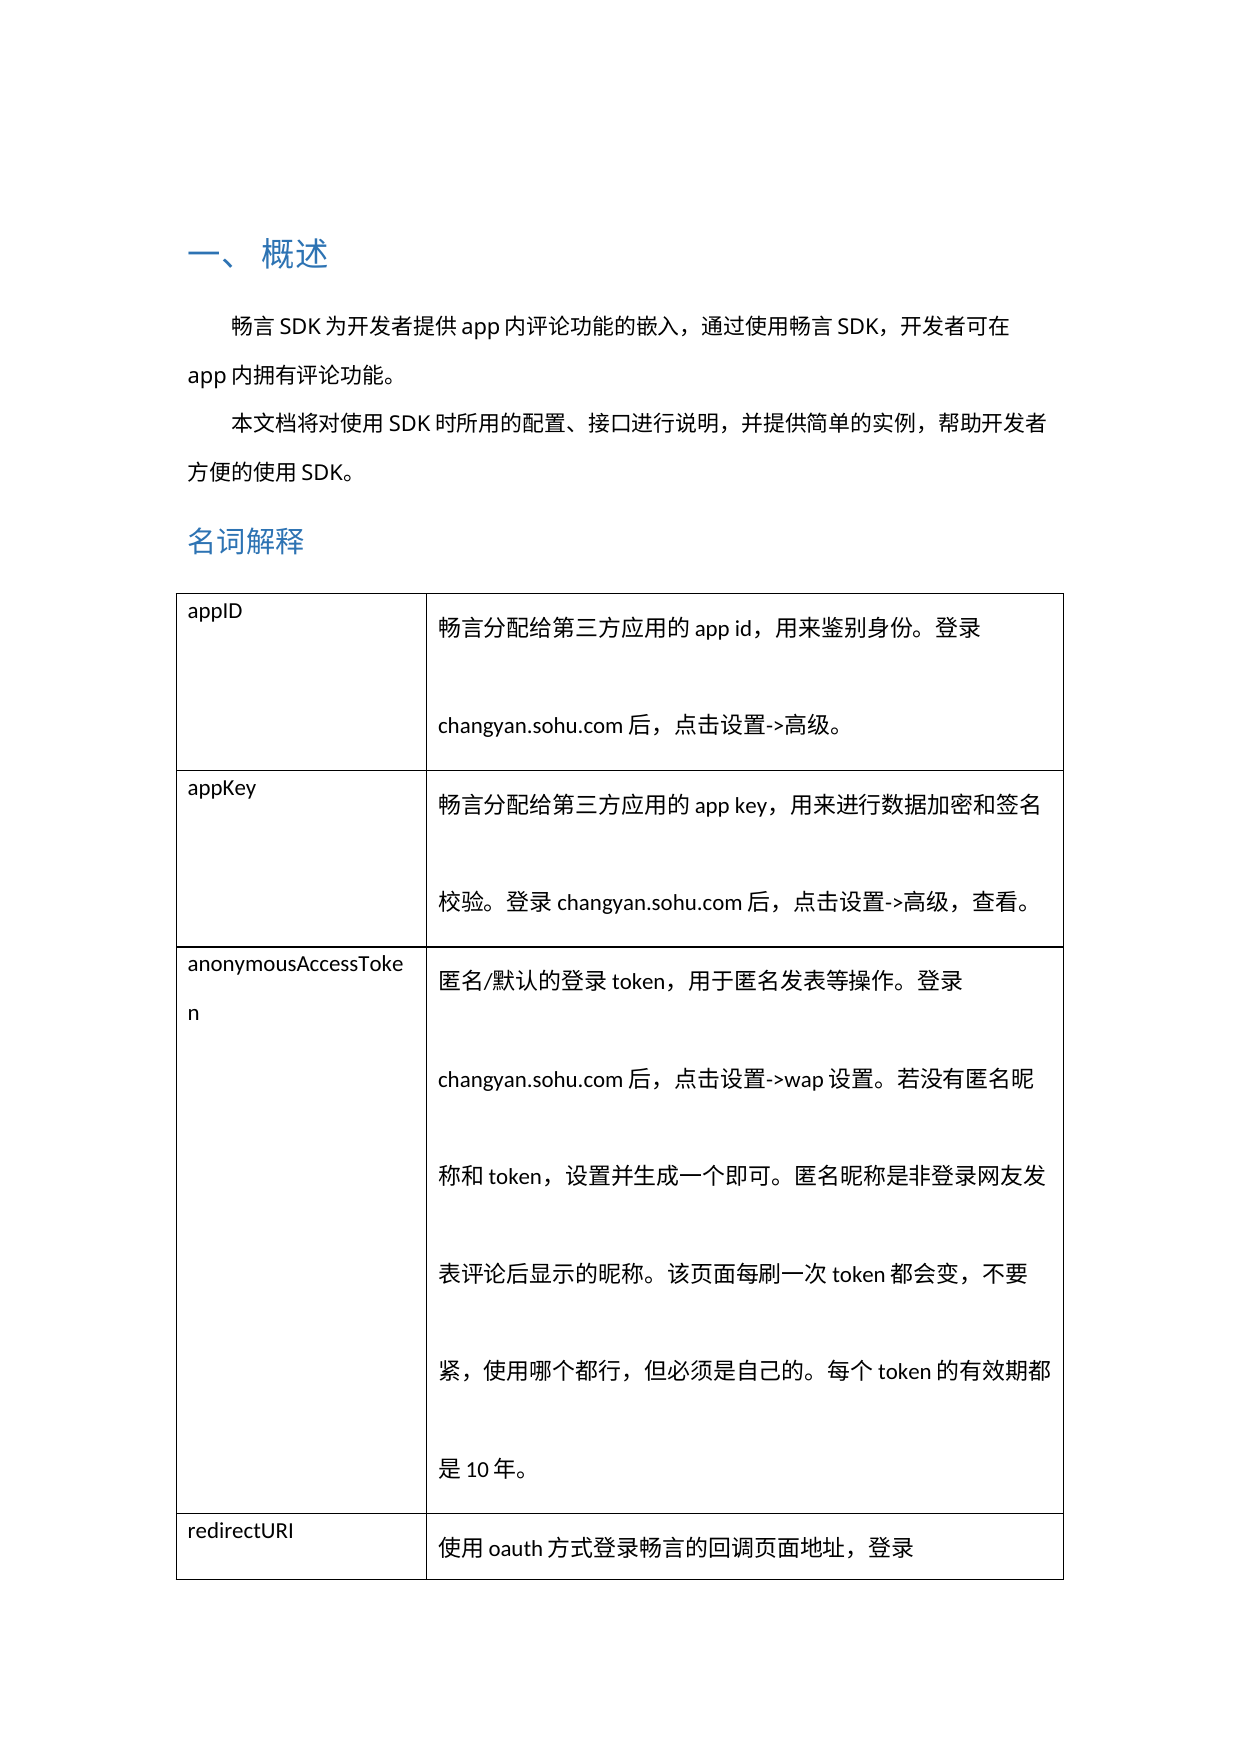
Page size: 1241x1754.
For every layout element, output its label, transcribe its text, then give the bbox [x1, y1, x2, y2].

table_cell redirectURI [177, 1514, 426, 1579]
text 畅言SDK为开发者提供app内评论功能的嵌入，通过使用畅言SDK，开发者可在app内拥有评论功能。 [187, 308, 1053, 390]
table_header 畅言分配给第三方应用的app id，用来鉴别身份。登录changyan.sohu.com后，点击设置->高级。 [427, 594, 1063, 770]
table_cell 匿名/默认的登录token，用于匿名发表等操作。登录changyan.sohu.com后，点击设置->wap设置。若没有匿名昵称和token，设置并生成一个即可。匿名昵称是非登录网友发表评论后显示的昵称。该页面每刷一次token都会变，不要紧，使用哪个都行，但必须是自己的。每个token的有效期都是10年。 [427, 948, 1063, 1513]
text 本文档将对使用SDK时所用的配置、接口进行说明，并提供简单的实例，帮助开发者方便的使用SDK。 [187, 406, 1053, 487]
table_header appID [177, 594, 426, 770]
table_cell anonymousAccessToken [177, 948, 426, 1513]
subtitle 名词解释 [187, 507, 1053, 572]
table_cell appKey [177, 771, 426, 946]
subtitle 一、 概述 [187, 219, 1053, 284]
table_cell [427, 1514, 1063, 1579]
table_cell 畅言分配给第三方应用的app key，用来进行数据加密和签名校验。登录changyan.sohu.com后，点击设置->高级，查看。 [427, 771, 1063, 946]
